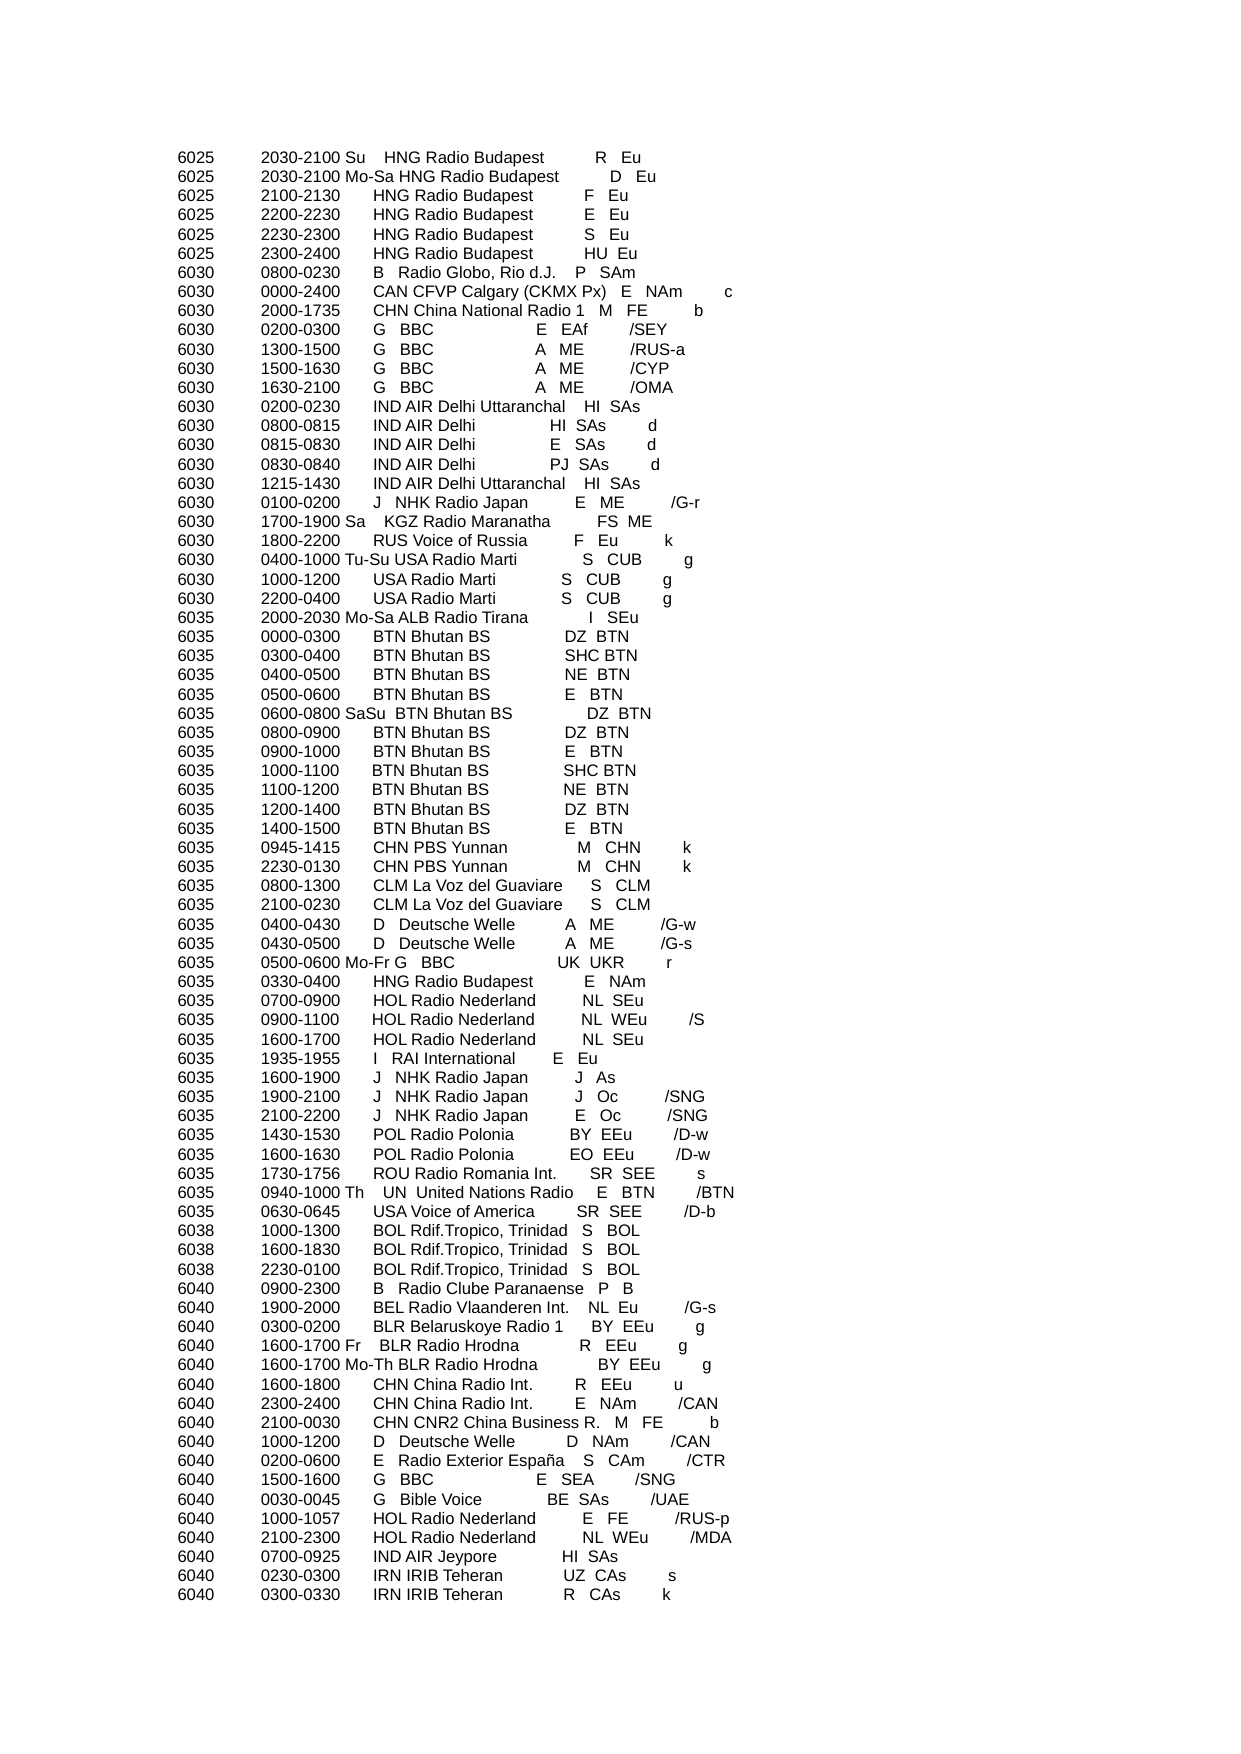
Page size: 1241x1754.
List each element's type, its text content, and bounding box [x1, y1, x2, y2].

text 6035 2230-0130 CHN PBS Yunnan M CHN k [177, 857, 1049, 876]
text 6038 1000-1300 BOL Rdif.Tropico, Trinidad S BOL [177, 1221, 1049, 1240]
text 6040 1000-1200 D Deutsche Welle D NAm /CAN [177, 1432, 1049, 1451]
text 6040 2300-2400 CHN China Radio Int. E NAm /CAN [177, 1393, 1049, 1413]
text 6040 1500-1600 G BBC E SEA /SNG [177, 1470, 1049, 1489]
text 6030 1700-1900 Sa KGZ Radio Maranatha FS ME [177, 512, 1049, 531]
text 6030 1800-2200 RUS Voice of Russia F Eu k [177, 531, 1049, 550]
text 6030 0200-0230 IND AIR Delhi Uttaranchal HI SAs [177, 397, 1049, 416]
text 6035 0330-0400 HNG Radio Budapest E NAm [177, 972, 1049, 991]
text 6035 0500-0600 Mo-Fr G BBC UK UKR r [177, 953, 1049, 972]
text 6035 0300-0400 BTN Bhutan BS SHC BTN [177, 646, 1049, 665]
text 6035 0900-1000 BTN Bhutan BS E BTN [177, 742, 1049, 761]
text 6030 0815-0830 IND AIR Delhi E SAs d [177, 435, 1049, 454]
text 6035 0600-0800 SaSu BTN Bhutan BS DZ BTN [177, 703, 1049, 723]
text 6035 1000-1100 BTN Bhutan BS SHC BTN [177, 761, 1049, 780]
text 6035 2000-2030 Mo-Sa ALB Radio Tirana I SEu [177, 608, 1049, 627]
text 6035 0430-0500 D Deutsche Welle A ME /G-s [177, 933, 1049, 953]
text 6040 1600-1800 CHN China Radio Int. R EEu u [177, 1374, 1049, 1393]
text 6035 0945-1415 CHN PBS Yunnan M CHN k [177, 838, 1049, 857]
text 6040 0300-0200 BLR Belaruskoye Radio 1 BY EEu g [177, 1317, 1049, 1336]
text 6030 0400-1000 Tu-Su USA Radio Marti S CUB g [177, 550, 1049, 569]
text 6040 1600-1700 Mo-Th BLR Radio Hrodna BY EEu g [177, 1355, 1049, 1374]
text 6030 2200-0400 USA Radio Marti S CUB g [177, 588, 1049, 608]
text 6030 1500-1630 G BBC A ME /CYP [177, 358, 1049, 378]
text 6035 0500-0600 BTN Bhutan BS E BTN [177, 684, 1049, 703]
text 6035 1900-2100 J NHK Radio Japan J Oc /SNG [177, 1087, 1049, 1106]
text 6030 1300-1500 G BBC A ME /RUS-a [177, 339, 1049, 358]
text 6035 1935-1955 I RAI International E Eu [177, 1048, 1049, 1068]
text 6040 2100-2300 HOL Radio Nederland NL WEu /MDA [177, 1528, 1049, 1547]
text 6035 1100-1200 BTN Bhutan BS NE BTN [177, 780, 1049, 799]
text 6035 0800-1300 CLM del Guaviare S CLM [177, 876, 1049, 895]
text 6030 1215-1430 IND AIR Delhi Uttaranchal HI SAs [177, 473, 1049, 493]
text 6030 2000-1735 CHN China National Radio 1 M FE b [177, 301, 1049, 320]
text 6035 0400-0500 BTN Bhutan BS NE BTN [177, 665, 1049, 684]
text 6035 1600-1630 POL Radio Polonia EO EEu /D-w [177, 1144, 1049, 1163]
text 6035 0900-1100 HOL Radio Nederland NL WEu /S [177, 1010, 1049, 1029]
text 6040 2100-0030 CHN CNR2 China Business R. M FE b [177, 1413, 1049, 1432]
text 6030 0830-0840 IND AIR Delhi PJ SAs d [177, 454, 1049, 473]
text 6040 1000-1057 HOL Radio Nederland E FE /RUS-p [177, 1508, 1049, 1528]
text 6025 2200-2230 HNG Radio Budapest E Eu [177, 205, 1049, 224]
text 6025 2300-2400 HNG Radio Budapest HU Eu [177, 243, 1049, 263]
text 6035 1200-1400 BTN Bhutan BS DZ BTN [177, 799, 1049, 818]
text 6035 1400-1500 BTN Bhutan BS E BTN [177, 818, 1049, 838]
text 6035 1430-1530 POL Radio Polonia BY EEu /D-w [177, 1125, 1049, 1144]
text 6030 0800-0815 IND AIR Delhi HI SAs d [177, 416, 1049, 435]
text 6025 2030-2100 Mo-Sa HNG Radio Budapest D Eu [177, 167, 1049, 186]
text 6040 0900-2300 B Radio Clube Paranaense P B [177, 1278, 1049, 1298]
text 6030 0800-0230 B Radio Globo, Rio d.J. P SAm [177, 263, 1049, 282]
text 6030 0000-2400 CAN CFVP Calgary (CKMX Px) E NAm c [177, 282, 1049, 301]
text 6035 0800-0900 BTN Bhutan BS DZ BTN [177, 723, 1049, 742]
text 6035 1600-1900 J NHK Radio Japan J As [177, 1068, 1049, 1087]
text 6030 1630-2100 G BBC A ME /OMA [177, 378, 1049, 397]
text 6035 1600-1700 HOL Radio Nederland NL SEu [177, 1029, 1049, 1048]
text 6035 0000-0300 BTN Bhutan BS DZ BTN [177, 627, 1049, 646]
text 6040 0700-0925 IND AIR Jeypore HI SAs [177, 1547, 1049, 1566]
text 6040 0300-0330 IRN IRIB Teheran R CAs k [177, 1585, 1049, 1604]
text 6040 0230-0300 IRN IRIB Teheran UZ CAs s [177, 1566, 1049, 1585]
text 6040 1900-2000 BEL Radio Vlaanderen Int. NL Eu /G-s [177, 1298, 1049, 1317]
text 6025 2030-2100 Su HNG Radio Budapest R Eu [177, 148, 1049, 167]
text 6030 0100-0200 J NHK Radio Japan E ME /G-r [177, 493, 1049, 512]
text 6030 0200-0300 G BBC E EAf /SEY [177, 320, 1049, 339]
text 6035 1730-1756 ROU Radio Romania Int. SR SEE s [177, 1163, 1049, 1183]
text 6038 2230-0100 BOL Rdif.Tropico, Trinidad S BOL [177, 1259, 1049, 1278]
text 6030 1000-1200 USA Radio Marti S CUB g [177, 569, 1049, 588]
text 6035 0630-0645 USA Voice of America SR SEE /D-b [177, 1202, 1049, 1221]
text 6040 0030-0045 G Bible Voice BE SAs /UAE [177, 1489, 1049, 1508]
text 6035 2100-2200 J NHK Radio Japan E Oc /SNG [177, 1106, 1049, 1125]
text 6035 0940-1000 Th UN United Nations Radio E BTN /BTN [177, 1183, 1049, 1202]
text 6035 0400-0430 D Deutsche Welle A ME /G-w [177, 914, 1049, 933]
text 6035 2100-0230 CLM del Guaviare S CLM [177, 895, 1049, 914]
text 6040 1600-1700 Fr BLR Radio Hrodna R EEu g [177, 1336, 1049, 1355]
text 6040 0200-0600 E Radio Exterior España S CAm /CTR [177, 1451, 1049, 1470]
text 6025 2100-2130 HNG Radio Budapest F Eu [177, 186, 1049, 205]
text 6038 1600-1830 BOL Rdif.Tropico, Trinidad S BOL [177, 1240, 1049, 1259]
text 6035 0700-0900 HOL Radio Nederland NL SEu [177, 991, 1049, 1010]
text 6025 2230-2300 HNG Radio Budapest S Eu [177, 224, 1049, 243]
